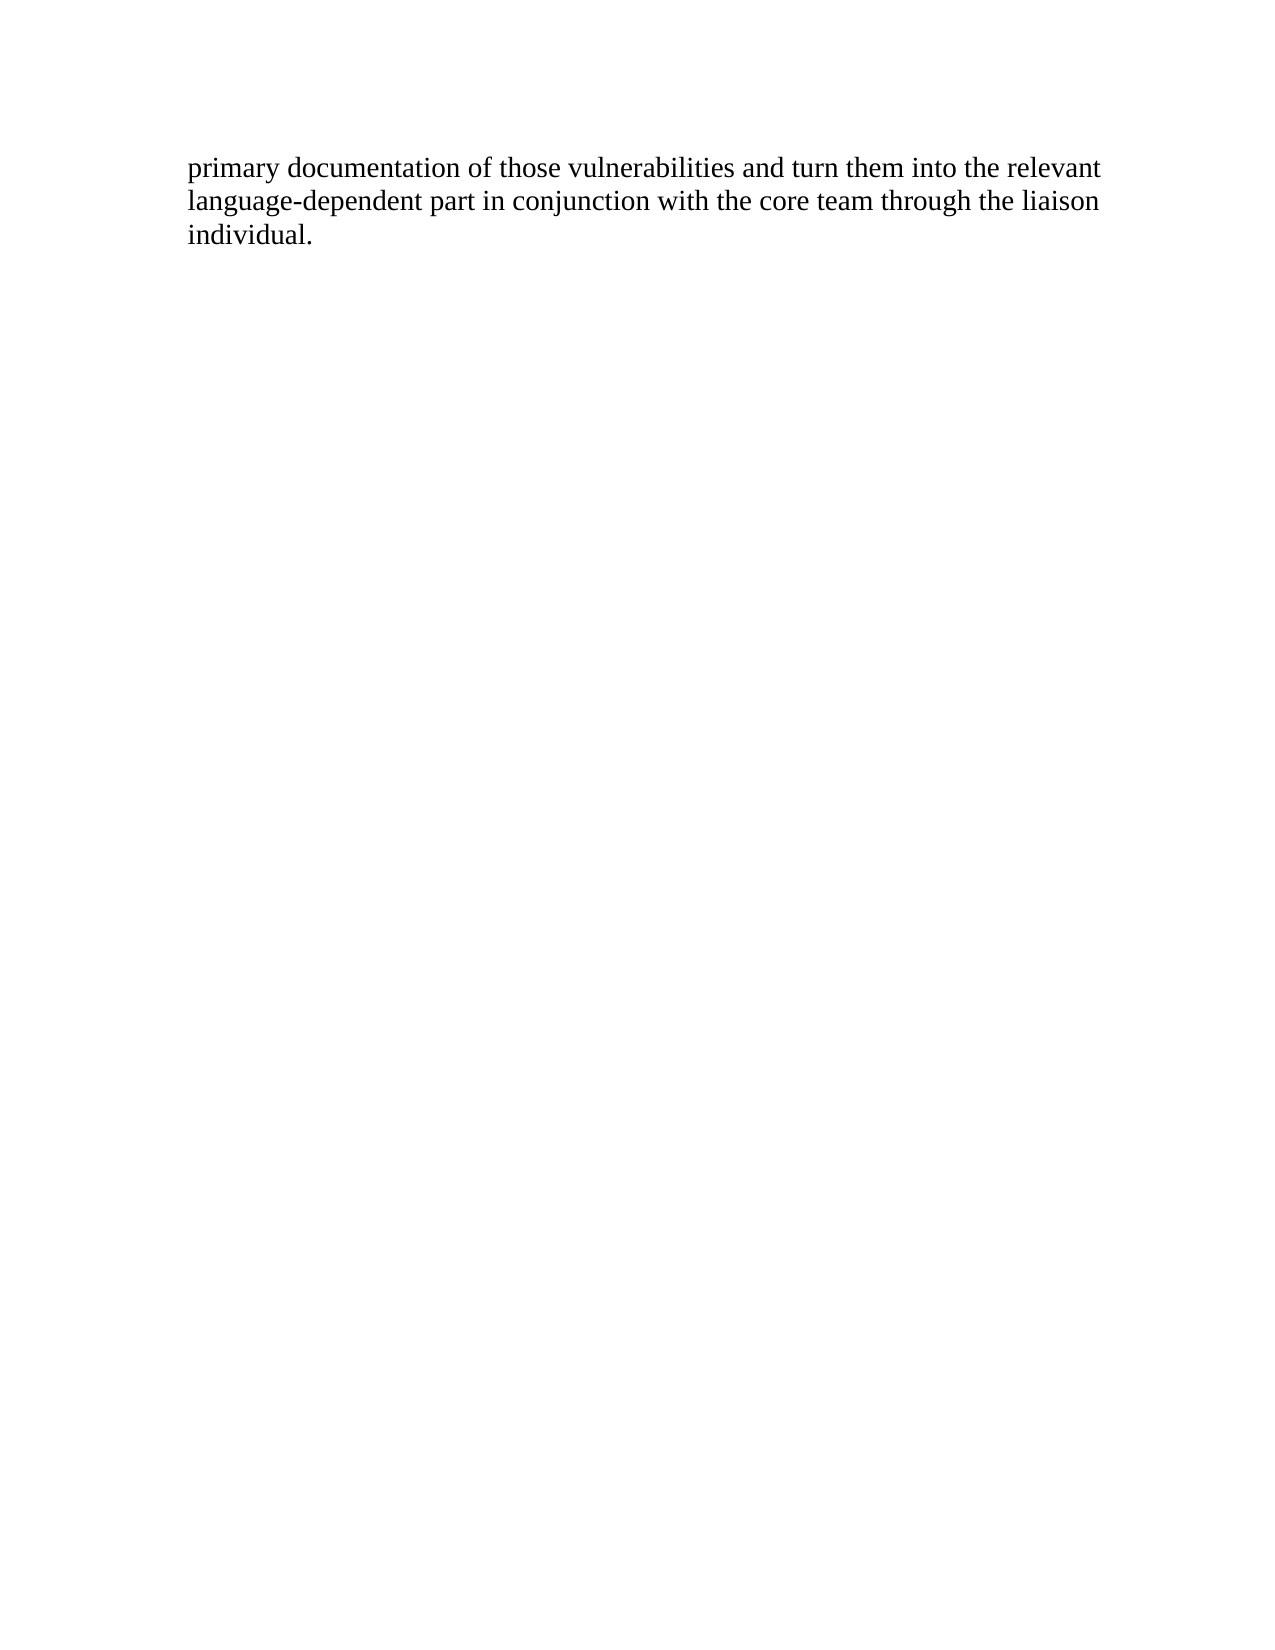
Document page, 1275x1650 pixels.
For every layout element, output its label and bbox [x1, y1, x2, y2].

text [187, 150, 1132, 251]
